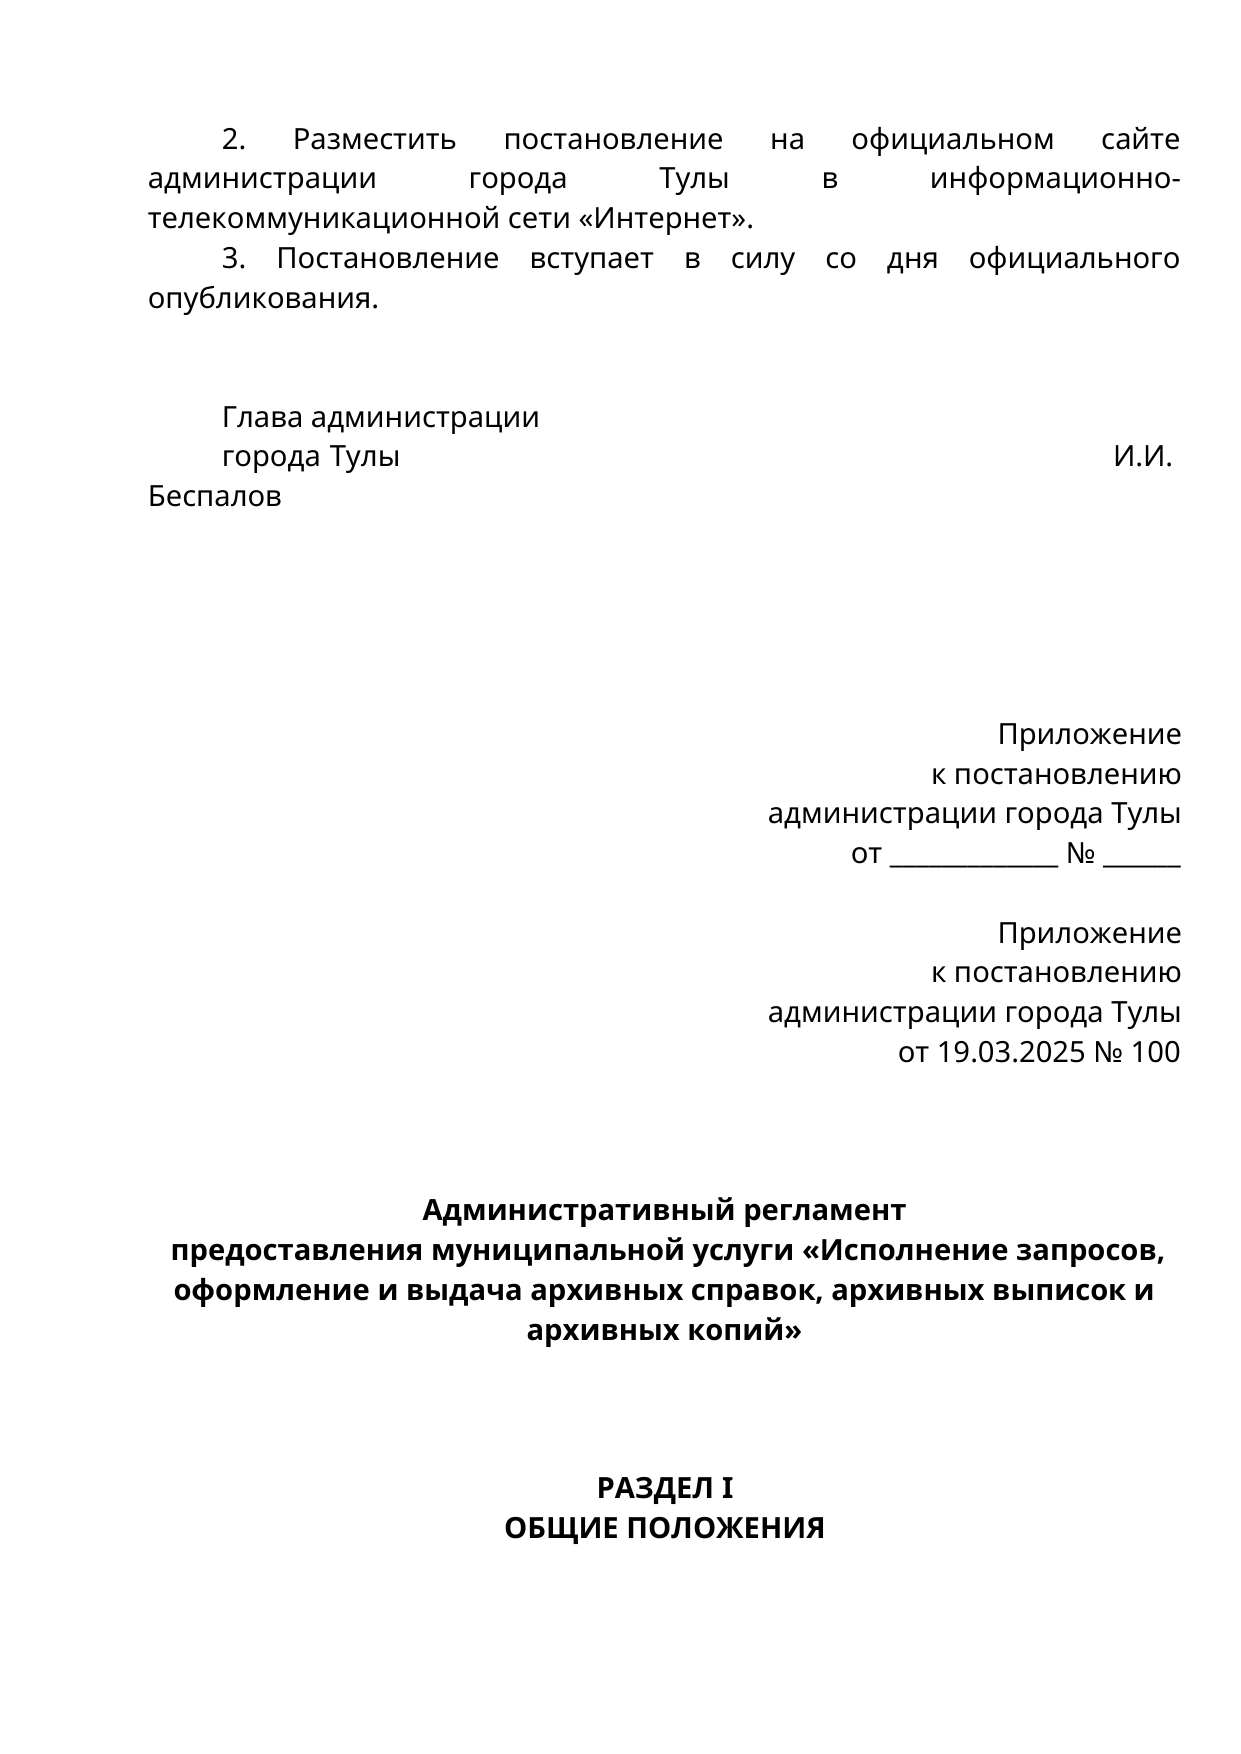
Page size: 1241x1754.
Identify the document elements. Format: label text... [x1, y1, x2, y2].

text к постановлению [691, 753, 1182, 793]
text от _____________ № ______ [148, 832, 1182, 872]
text города Тулы И.И. Беспалов [148, 436, 1182, 515]
text от 19.03.2025 № 100 [148, 1031, 1182, 1071]
text администрации города Тулы [691, 991, 1182, 1031]
text администрации города Тулы [691, 793, 1182, 832]
text ОБЩИЕ ПОЛОЖЕНИЯ [148, 1507, 1182, 1547]
text Глава администрации [148, 396, 1181, 436]
text предоставления муниципальной услуги «Исполнение запросов, оформление и выдача архивных справок, архивных выписок и архивных копий» [148, 1229, 1181, 1348]
text к постановлению [691, 952, 1182, 991]
text Административный регламент [148, 1190, 1181, 1229]
text Приложение [691, 912, 1182, 952]
text Приложение [691, 713, 1182, 753]
text 3. Постановление вступает в силу со дня официального опубликования. [148, 237, 1181, 317]
text РАЗДЕЛ I [148, 1467, 1182, 1507]
text 2. Разместить постановление на официальном сайте администрации города Тулы в информационно-телекоммуникационной сети «Интернет». [148, 118, 1181, 237]
